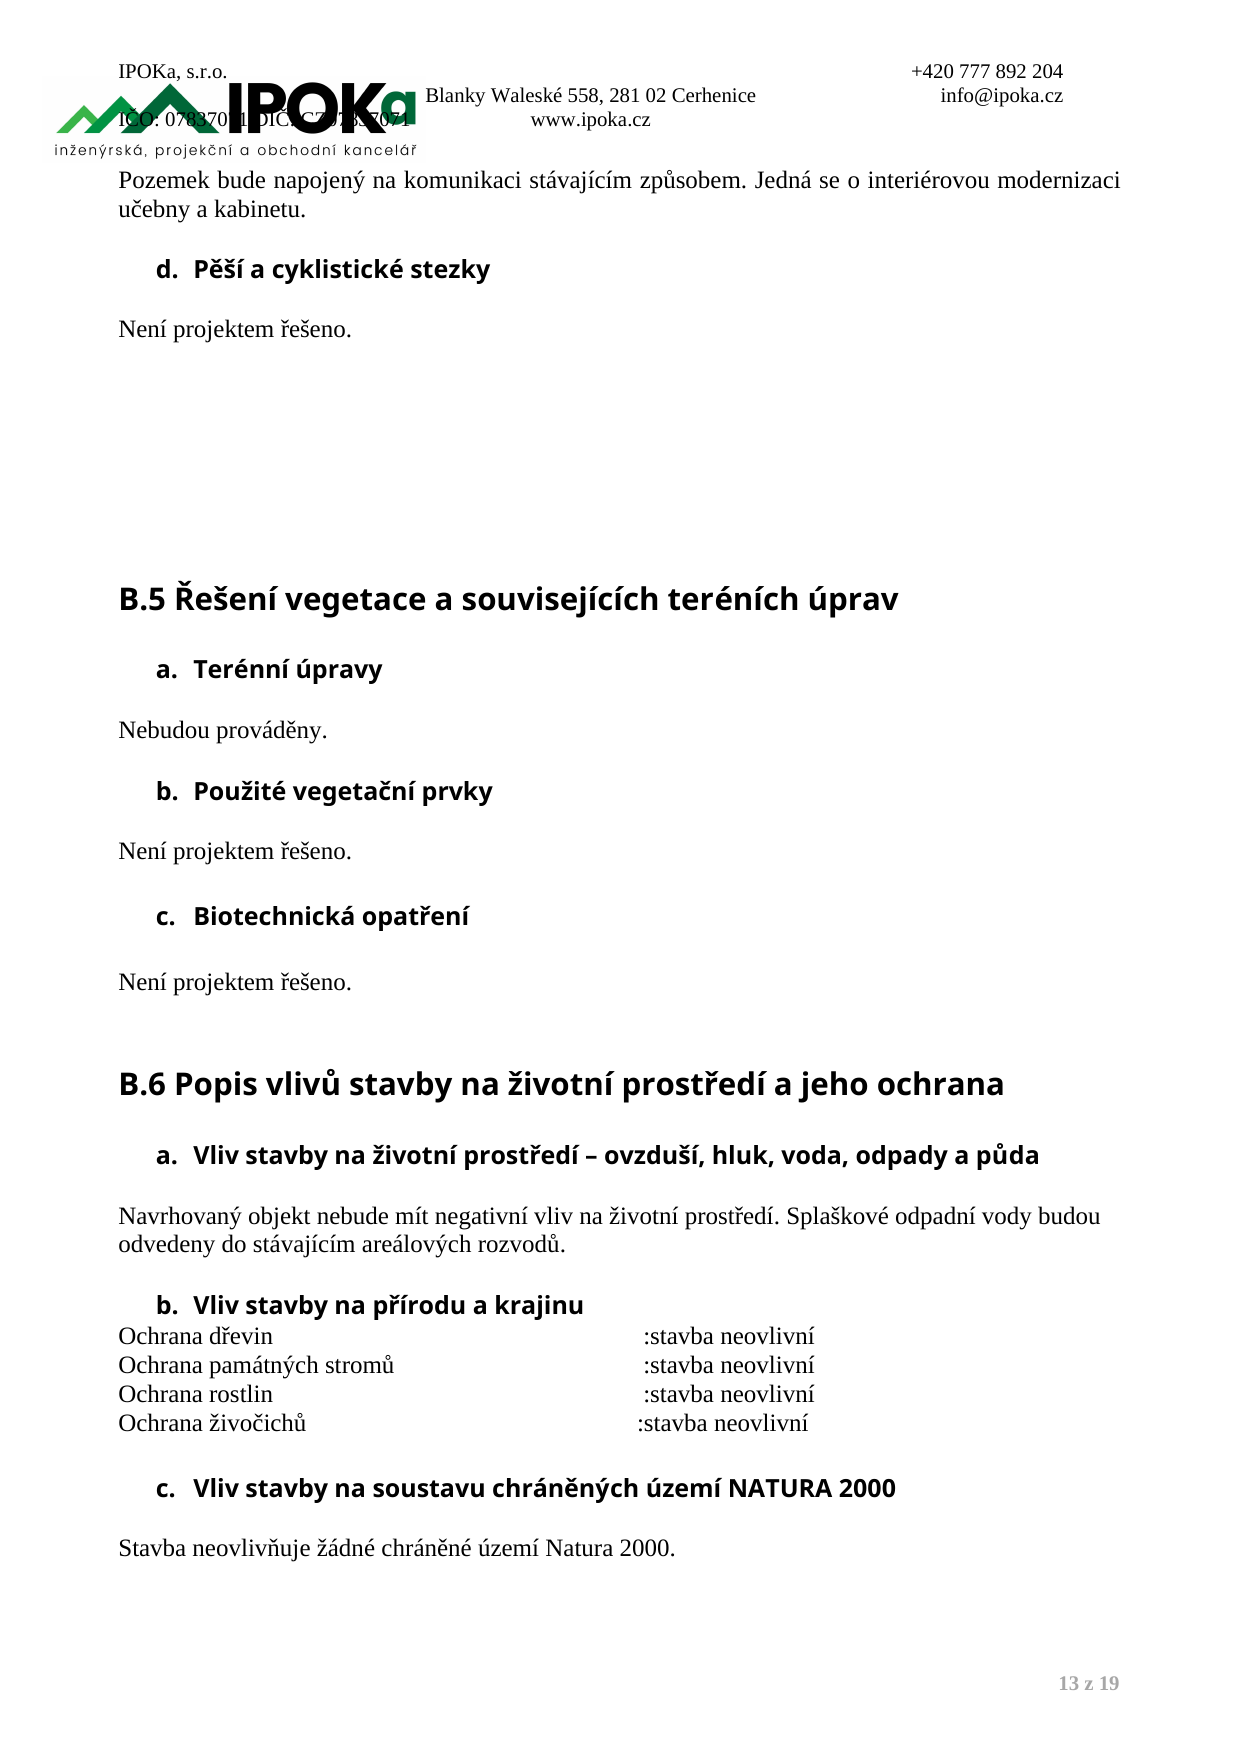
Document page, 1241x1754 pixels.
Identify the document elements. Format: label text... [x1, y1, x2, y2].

text Navrhovaný objekt nebude mít negativní vliv na životní prostředí. Splaškové odpadní vody budou odvedeny do stávajícím areálových rozvodů. [118, 1201, 1122, 1258]
subtitle Vliv stavby na přírodu a krajinu [156, 1287, 1122, 1321]
subtitle Použité vegetační prvky [156, 773, 1122, 807]
text Ochrana památných stromů :stavba neovlivní [118, 1350, 1122, 1379]
text Není projektem řešeno. [118, 836, 1122, 865]
subtitle Vliv stavby na soustavu chráněných území NATURA 2000 [156, 1471, 1122, 1504]
text Nebudou prováděny. [118, 715, 1122, 744]
text Ochrana dřevin :stavba neovlivní [118, 1321, 1122, 1350]
subtitle Vliv stavby na životní prostředí – ovzduší, hluk, voda, odpady a půda [156, 1137, 1122, 1172]
text Ochrana rostlin :stavba neovlivní [118, 1379, 1122, 1408]
subtitle Biotechnická opatření [156, 899, 1122, 933]
text Není projektem řešeno. [118, 314, 1122, 343]
text Není projektem řešeno. [118, 967, 1122, 996]
subtitle B.6 Popis vlivů stavby na životní prostředí a jeho ochrana [118, 1064, 1122, 1103]
text Pozemek bude napojený na komunikaci stávajícím způsobem. Jedná se o interiérovou modernizaci učebny a kabinetu. [118, 165, 1122, 223]
subtitle Terénní úpravy [156, 652, 1122, 686]
picture [41, 76, 427, 163]
subtitle Pěší a cyklistické stezky [156, 252, 1122, 286]
text Stavba neovlivňuje žádné chráněné území Natura 2000. [118, 1533, 1122, 1562]
subtitle B.5 Řešení vegetace a souvisejících teréních úprav [118, 578, 1122, 618]
text Ochrana živočichů :stavba neovlivní [118, 1408, 1122, 1436]
